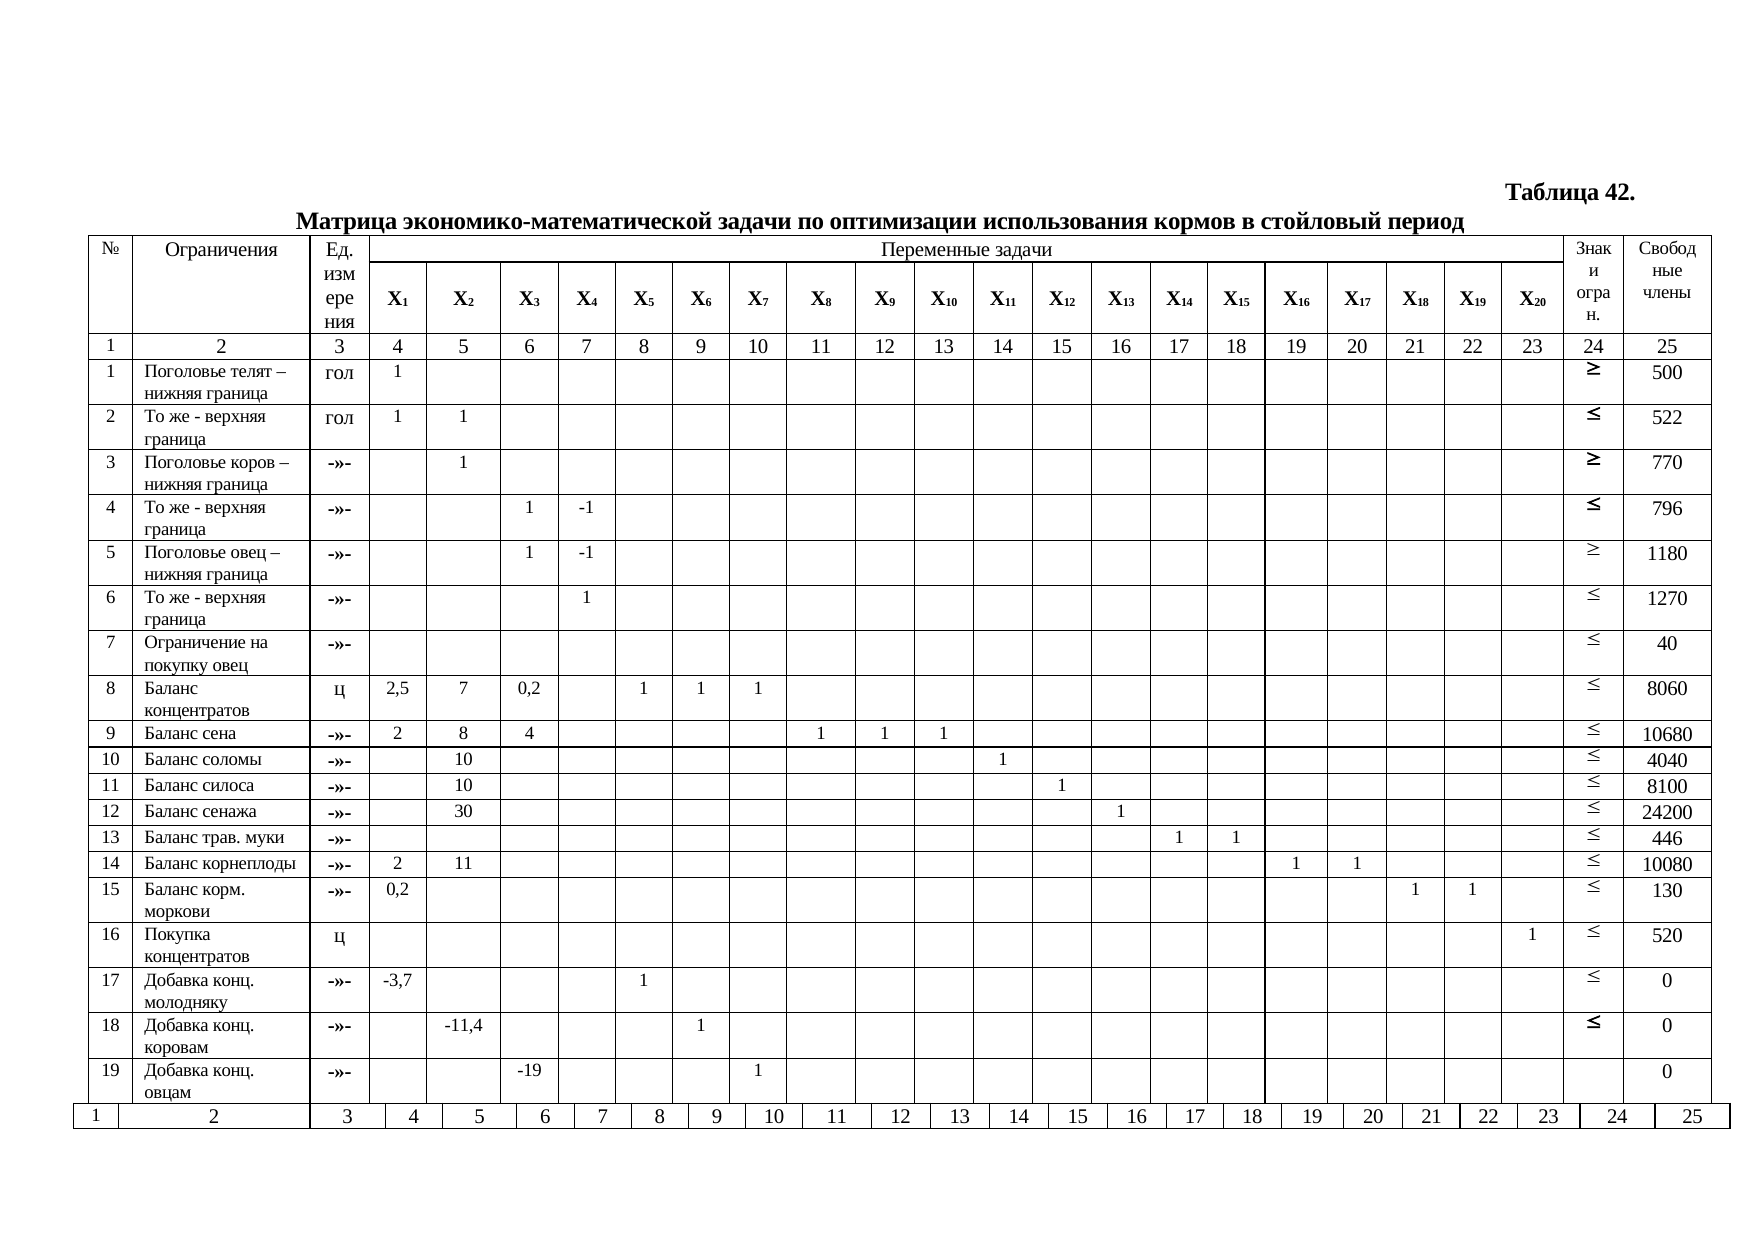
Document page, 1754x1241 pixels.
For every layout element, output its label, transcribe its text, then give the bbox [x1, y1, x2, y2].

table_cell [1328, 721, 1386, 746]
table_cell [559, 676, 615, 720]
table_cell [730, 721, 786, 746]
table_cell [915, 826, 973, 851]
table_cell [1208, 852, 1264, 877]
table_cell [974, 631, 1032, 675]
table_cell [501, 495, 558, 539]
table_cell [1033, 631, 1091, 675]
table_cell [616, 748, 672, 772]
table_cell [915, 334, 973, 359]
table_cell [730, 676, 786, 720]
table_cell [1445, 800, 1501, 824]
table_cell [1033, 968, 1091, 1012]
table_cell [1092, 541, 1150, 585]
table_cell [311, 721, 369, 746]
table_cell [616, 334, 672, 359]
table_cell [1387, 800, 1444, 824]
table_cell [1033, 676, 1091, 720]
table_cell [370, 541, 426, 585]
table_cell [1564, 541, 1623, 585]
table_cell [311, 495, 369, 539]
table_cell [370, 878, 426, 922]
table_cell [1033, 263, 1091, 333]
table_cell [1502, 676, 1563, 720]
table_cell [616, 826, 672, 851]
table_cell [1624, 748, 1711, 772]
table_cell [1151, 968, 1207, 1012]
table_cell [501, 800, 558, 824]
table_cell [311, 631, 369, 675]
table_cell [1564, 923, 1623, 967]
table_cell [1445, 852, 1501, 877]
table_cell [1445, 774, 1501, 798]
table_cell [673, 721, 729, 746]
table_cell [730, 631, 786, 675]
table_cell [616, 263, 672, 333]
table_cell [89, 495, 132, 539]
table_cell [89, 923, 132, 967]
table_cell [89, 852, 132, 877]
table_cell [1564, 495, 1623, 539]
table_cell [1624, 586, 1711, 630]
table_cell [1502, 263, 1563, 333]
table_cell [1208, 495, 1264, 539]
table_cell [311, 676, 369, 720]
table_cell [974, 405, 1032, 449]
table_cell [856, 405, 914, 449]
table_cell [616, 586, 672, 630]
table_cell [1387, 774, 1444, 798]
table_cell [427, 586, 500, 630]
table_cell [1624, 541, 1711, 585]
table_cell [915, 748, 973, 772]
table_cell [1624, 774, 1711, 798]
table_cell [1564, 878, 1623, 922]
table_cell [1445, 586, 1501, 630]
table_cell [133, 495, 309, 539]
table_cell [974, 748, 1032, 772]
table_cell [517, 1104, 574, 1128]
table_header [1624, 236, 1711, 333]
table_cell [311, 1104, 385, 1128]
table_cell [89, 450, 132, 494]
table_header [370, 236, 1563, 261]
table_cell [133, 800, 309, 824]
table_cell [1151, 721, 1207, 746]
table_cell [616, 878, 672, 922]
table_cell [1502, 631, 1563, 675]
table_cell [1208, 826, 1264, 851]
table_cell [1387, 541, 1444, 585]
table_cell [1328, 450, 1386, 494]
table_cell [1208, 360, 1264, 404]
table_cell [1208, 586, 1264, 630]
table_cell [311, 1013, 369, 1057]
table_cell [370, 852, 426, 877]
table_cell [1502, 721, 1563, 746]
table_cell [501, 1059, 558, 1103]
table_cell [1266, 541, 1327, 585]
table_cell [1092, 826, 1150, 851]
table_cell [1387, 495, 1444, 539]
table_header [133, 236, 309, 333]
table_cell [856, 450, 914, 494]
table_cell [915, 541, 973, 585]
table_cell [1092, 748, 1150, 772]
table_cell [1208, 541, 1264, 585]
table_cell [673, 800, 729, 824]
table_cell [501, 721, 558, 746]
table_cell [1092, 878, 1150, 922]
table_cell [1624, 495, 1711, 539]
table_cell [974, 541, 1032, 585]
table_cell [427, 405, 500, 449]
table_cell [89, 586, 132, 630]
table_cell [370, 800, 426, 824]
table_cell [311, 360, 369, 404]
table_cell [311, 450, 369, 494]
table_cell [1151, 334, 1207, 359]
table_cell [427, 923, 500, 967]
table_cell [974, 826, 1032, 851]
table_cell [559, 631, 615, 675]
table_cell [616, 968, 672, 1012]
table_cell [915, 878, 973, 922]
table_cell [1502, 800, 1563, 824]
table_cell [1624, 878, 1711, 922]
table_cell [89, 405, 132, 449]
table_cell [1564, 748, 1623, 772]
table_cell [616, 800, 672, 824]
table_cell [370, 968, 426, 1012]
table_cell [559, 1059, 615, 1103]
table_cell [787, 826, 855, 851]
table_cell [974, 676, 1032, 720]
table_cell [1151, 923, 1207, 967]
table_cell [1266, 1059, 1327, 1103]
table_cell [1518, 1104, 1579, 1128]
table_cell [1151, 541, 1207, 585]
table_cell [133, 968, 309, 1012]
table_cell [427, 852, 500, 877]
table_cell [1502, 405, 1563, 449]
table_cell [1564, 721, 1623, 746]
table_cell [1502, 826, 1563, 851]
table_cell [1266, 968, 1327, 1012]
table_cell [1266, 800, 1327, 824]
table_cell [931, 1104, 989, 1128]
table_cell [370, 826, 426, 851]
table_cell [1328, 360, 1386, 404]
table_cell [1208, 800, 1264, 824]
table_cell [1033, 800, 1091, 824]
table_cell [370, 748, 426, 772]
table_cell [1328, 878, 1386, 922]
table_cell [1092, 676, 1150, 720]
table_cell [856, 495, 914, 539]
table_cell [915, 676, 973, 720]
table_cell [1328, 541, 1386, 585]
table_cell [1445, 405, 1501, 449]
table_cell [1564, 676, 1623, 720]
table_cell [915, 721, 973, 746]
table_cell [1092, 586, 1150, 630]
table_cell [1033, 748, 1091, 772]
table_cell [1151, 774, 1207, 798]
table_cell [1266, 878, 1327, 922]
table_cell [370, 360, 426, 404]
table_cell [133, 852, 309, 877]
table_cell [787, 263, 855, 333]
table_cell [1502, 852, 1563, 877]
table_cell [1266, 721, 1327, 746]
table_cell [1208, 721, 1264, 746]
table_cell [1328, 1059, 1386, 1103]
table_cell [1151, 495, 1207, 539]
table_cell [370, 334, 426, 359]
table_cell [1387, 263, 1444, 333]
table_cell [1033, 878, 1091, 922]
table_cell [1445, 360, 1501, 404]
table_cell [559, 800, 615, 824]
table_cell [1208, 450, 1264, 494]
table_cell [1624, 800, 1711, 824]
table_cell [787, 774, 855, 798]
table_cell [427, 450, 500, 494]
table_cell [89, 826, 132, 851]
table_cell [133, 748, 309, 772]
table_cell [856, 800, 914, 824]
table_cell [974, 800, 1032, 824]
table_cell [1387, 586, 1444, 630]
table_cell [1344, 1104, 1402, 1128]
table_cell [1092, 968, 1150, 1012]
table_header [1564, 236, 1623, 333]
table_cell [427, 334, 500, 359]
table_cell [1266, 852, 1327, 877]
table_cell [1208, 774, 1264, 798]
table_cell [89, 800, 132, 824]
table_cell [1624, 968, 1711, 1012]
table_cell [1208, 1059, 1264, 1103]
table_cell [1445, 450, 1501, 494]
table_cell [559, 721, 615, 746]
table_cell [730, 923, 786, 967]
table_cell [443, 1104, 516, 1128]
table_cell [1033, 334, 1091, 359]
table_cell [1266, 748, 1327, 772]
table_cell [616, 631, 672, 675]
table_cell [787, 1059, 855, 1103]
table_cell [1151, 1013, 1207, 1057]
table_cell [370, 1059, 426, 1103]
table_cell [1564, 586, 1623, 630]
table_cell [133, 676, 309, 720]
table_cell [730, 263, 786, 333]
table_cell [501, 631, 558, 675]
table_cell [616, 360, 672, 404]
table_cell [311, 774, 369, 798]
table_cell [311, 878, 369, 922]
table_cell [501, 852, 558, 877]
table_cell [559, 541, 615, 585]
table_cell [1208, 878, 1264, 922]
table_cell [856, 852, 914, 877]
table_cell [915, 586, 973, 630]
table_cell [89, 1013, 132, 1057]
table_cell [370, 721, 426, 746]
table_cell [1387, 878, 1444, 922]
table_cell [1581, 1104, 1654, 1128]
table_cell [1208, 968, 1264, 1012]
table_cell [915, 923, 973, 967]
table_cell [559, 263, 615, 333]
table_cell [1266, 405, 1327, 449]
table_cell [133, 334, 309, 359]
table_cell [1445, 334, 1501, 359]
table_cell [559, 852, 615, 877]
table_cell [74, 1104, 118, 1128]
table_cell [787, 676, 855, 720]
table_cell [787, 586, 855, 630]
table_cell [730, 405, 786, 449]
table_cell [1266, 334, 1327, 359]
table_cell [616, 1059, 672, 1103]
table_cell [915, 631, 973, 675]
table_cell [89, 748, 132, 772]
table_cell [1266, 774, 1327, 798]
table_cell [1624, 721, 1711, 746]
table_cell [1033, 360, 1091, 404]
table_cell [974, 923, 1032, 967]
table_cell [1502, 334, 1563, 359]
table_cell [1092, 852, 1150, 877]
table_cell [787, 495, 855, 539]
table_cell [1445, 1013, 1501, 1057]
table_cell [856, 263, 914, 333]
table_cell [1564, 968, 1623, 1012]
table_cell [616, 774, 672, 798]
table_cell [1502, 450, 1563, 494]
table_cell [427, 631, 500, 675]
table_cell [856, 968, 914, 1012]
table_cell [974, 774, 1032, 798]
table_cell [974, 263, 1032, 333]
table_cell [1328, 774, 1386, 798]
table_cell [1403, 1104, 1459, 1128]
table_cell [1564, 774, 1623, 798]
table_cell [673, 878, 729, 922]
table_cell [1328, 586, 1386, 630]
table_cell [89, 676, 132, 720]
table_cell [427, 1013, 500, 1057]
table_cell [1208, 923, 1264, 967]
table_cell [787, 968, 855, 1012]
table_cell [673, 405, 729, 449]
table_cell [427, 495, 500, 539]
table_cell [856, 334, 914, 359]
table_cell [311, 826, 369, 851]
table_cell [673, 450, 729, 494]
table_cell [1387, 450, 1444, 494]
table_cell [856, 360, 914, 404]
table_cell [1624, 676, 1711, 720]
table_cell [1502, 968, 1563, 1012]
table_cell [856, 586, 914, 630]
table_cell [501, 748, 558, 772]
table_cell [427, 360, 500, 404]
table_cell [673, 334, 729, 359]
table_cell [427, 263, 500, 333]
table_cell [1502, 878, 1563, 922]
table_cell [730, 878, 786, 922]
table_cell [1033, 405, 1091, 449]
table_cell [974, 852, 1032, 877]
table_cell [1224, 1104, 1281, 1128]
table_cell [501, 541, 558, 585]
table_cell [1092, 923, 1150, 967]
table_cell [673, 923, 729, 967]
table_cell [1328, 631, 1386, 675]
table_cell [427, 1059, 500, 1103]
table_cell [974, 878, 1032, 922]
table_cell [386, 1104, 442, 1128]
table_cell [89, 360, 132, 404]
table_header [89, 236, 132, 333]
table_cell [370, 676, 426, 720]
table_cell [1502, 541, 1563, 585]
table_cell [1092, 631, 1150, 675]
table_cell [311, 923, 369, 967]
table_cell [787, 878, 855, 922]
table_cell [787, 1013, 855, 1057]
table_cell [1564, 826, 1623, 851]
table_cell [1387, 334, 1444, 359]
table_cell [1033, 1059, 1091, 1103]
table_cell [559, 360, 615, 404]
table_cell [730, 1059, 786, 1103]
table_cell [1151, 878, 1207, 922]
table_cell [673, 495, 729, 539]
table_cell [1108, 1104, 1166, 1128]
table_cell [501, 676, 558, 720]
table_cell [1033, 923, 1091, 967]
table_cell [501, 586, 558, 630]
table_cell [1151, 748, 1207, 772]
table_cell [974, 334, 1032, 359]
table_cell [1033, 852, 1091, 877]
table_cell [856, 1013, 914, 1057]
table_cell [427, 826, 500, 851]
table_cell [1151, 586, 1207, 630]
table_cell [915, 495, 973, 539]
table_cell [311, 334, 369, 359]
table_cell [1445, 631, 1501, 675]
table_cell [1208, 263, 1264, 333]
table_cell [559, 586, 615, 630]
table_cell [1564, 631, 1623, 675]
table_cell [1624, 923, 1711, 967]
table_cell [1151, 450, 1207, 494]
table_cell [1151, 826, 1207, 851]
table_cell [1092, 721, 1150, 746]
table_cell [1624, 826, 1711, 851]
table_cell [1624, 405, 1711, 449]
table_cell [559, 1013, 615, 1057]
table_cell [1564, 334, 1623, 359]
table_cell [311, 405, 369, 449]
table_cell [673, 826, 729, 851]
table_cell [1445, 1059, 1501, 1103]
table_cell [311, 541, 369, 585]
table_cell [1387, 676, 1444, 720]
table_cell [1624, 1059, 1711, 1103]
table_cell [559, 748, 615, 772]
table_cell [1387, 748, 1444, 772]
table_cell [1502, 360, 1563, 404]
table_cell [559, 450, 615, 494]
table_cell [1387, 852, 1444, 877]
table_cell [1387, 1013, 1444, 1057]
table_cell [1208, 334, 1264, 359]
text Матрица экономико-математической задачи по оптимизации использования кормов в стойловый период [118, 206, 1636, 235]
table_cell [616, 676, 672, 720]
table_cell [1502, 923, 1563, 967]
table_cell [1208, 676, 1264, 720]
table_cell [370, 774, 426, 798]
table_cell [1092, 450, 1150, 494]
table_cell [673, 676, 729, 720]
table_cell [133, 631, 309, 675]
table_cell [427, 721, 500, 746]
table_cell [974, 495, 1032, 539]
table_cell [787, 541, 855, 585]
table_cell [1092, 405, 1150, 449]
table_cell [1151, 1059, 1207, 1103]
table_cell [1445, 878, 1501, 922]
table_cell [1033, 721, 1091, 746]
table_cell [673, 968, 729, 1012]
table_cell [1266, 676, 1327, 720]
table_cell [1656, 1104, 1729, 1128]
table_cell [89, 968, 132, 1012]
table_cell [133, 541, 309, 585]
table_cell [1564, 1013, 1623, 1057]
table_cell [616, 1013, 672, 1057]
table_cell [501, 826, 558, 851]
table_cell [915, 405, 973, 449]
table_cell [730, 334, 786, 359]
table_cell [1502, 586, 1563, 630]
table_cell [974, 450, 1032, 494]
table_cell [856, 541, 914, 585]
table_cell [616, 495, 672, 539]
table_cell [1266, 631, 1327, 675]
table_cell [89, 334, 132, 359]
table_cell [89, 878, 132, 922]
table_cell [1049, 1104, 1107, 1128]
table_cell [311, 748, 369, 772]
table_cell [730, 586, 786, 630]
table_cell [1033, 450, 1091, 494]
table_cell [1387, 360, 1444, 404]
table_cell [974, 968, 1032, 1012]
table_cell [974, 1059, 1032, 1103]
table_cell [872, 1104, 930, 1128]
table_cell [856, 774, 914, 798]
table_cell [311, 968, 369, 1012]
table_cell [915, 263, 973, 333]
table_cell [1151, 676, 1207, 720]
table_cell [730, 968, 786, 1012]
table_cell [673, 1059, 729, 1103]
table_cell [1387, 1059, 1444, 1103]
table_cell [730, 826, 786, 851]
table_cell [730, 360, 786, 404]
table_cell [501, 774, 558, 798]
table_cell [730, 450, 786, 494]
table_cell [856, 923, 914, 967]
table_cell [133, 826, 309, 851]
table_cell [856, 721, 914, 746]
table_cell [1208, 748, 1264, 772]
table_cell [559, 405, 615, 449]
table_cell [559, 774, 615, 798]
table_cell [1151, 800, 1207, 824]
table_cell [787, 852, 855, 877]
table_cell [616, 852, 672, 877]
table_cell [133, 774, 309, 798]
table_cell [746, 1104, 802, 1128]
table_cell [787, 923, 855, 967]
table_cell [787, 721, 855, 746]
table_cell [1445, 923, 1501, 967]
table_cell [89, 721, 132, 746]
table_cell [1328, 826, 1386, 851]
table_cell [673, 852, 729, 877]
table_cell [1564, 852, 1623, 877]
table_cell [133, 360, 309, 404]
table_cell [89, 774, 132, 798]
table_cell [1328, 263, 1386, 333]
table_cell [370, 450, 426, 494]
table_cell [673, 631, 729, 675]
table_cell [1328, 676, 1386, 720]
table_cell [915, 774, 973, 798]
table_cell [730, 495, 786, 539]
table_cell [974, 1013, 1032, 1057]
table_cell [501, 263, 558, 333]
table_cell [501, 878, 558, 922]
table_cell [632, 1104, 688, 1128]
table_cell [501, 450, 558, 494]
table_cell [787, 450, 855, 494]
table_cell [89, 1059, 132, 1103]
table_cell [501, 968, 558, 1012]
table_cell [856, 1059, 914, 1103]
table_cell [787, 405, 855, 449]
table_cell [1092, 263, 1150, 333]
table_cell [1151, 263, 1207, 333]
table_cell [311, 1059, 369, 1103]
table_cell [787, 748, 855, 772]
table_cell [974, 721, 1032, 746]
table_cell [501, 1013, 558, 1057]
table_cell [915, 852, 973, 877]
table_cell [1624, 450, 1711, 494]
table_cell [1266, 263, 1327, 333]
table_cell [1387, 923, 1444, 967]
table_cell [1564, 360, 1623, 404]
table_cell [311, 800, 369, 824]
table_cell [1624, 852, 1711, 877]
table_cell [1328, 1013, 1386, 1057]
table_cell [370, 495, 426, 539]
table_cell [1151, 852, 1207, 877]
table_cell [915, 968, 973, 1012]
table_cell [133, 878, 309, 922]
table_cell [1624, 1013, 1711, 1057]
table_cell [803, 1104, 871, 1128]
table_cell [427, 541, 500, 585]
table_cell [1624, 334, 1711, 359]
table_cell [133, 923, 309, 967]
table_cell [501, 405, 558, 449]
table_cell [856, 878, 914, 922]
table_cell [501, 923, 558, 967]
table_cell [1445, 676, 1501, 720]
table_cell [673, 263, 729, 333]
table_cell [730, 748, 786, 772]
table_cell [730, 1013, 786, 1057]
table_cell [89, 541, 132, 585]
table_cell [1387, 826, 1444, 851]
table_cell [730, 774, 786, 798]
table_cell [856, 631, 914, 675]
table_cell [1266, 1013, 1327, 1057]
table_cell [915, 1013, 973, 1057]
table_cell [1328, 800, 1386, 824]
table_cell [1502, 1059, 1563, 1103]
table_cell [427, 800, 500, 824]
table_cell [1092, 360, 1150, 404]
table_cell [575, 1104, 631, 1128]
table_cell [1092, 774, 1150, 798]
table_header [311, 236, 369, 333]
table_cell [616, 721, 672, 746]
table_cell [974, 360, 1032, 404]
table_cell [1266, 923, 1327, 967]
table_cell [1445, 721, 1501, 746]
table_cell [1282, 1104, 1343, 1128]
text Таблица 42. [118, 177, 1636, 206]
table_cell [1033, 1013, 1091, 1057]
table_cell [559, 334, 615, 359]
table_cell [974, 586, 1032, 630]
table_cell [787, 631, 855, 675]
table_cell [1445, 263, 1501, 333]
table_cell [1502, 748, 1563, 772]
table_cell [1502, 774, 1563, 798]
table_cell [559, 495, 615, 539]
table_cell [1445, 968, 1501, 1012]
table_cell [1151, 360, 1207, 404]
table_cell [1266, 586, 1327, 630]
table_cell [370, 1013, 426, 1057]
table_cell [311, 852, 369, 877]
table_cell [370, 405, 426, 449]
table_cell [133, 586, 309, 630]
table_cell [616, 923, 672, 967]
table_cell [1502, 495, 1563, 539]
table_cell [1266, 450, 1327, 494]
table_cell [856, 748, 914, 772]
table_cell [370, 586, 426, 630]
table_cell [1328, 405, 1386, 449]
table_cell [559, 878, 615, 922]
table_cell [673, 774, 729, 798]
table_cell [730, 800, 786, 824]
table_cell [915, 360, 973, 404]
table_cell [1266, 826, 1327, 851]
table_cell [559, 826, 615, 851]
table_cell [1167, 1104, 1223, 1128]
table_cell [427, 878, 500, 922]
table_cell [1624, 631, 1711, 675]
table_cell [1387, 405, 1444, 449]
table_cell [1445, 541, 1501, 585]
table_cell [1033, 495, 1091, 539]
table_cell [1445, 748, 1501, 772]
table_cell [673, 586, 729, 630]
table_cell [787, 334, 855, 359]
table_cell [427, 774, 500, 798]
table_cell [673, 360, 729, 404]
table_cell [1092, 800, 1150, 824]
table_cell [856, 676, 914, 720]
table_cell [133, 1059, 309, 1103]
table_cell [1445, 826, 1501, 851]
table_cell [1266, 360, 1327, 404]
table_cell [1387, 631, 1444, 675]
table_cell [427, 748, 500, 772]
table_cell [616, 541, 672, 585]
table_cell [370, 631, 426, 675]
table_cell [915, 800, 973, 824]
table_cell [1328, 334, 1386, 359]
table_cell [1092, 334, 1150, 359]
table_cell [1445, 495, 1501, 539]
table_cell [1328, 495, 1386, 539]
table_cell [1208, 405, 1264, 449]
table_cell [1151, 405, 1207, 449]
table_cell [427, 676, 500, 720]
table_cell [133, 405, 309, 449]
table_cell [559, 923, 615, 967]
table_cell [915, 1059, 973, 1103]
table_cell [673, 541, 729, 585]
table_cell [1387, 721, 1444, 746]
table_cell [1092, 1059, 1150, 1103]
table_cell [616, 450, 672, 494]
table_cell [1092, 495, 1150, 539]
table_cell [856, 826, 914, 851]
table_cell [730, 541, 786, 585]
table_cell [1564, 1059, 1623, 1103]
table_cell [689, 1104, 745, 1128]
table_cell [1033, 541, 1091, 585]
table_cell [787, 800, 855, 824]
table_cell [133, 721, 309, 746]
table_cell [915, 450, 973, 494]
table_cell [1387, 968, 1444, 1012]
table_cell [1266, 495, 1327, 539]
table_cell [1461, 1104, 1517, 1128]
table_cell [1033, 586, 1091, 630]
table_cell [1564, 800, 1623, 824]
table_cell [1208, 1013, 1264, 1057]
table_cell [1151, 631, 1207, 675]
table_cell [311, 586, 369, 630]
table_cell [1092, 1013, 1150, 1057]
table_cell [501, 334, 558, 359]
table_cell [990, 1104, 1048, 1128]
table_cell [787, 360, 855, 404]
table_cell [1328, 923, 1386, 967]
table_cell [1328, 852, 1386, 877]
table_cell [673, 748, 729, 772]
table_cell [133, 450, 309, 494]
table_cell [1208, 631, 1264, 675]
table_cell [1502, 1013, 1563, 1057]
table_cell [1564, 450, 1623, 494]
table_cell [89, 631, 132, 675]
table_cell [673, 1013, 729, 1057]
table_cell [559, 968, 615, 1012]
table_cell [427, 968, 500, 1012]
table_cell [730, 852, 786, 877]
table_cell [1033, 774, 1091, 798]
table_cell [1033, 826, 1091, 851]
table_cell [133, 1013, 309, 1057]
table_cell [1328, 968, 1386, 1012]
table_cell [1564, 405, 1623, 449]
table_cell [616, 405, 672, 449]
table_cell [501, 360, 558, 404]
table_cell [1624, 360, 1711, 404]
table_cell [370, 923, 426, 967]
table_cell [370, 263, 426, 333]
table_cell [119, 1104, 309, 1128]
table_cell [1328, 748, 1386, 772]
